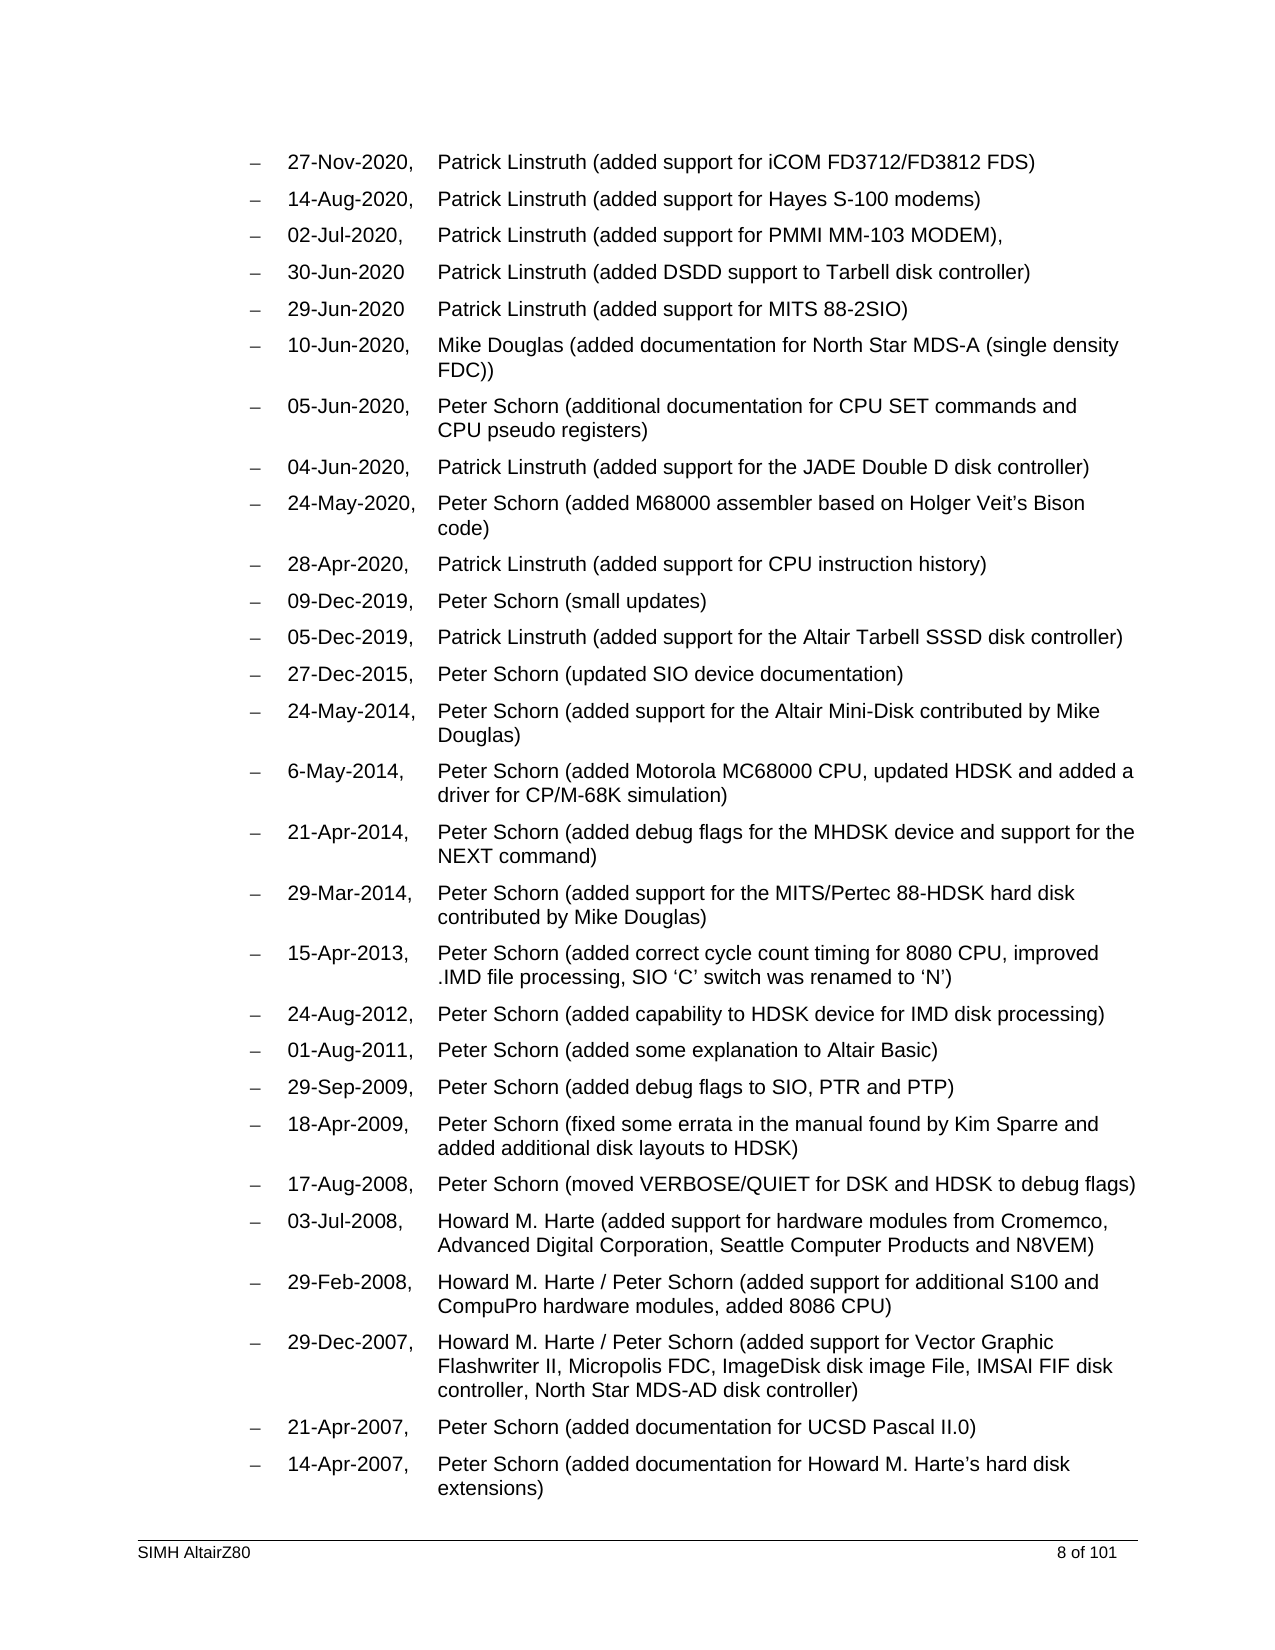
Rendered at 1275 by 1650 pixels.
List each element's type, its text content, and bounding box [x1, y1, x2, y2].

text 14-Apr-2007, Peter Schorn (added documentation for Howard M. Harte’s hard disk extensions) [250, 1451, 1138, 1499]
text 09-Dec-2019, Peter Schorn (small updates) [250, 588, 1138, 613]
text 21-Apr-2007, Peter Schorn (added documentation for UCSD Pascal II.0) [250, 1415, 1138, 1439]
text 29-Jun-2020 Patrick Linstruth (added support for MITS 88-2SIO) [250, 297, 1138, 321]
text 02-Jul-2020, Patrick Linstruth (added support for PMMI MM-103 MODEM), [250, 223, 1138, 247]
text 24-May-2020, Peter Schorn (added M68000 assembler based on Holger Veit’s Bison code) [250, 491, 1138, 539]
text 03-Jul-2008, Howard M. Harte (added support for hardware modules from Cromemco, Advanced Digital Corporation, Seattle Computer Products and N8VEM) [250, 1209, 1138, 1257]
text 17-Aug-2008, Peter Schorn (moved VERBOSE/QUIET for DSK and HDSK to debug flags) [250, 1172, 1138, 1196]
text 30-Jun-2020 Patrick Linstruth (added DSDD support to Tarbell disk controller) [250, 260, 1138, 284]
text 01-Aug-2011, Peter Schorn (added some explanation to Altair Basic) [250, 1038, 1138, 1062]
text 04-Jun-2020, Patrick Linstruth (added support for the JADE Double D disk controller) [250, 454, 1138, 479]
text 10-Jun-2020, Mike Douglas (added documentation for North Star MDS-A (single density FDC)) [250, 333, 1138, 381]
text 28-Apr-2020, Patrick Linstruth (added support for CPU instruction history) [250, 552, 1138, 576]
text 05-Dec-2019, Patrick Linstruth (added support for the Altair Tarbell SSSD disk controller) [250, 625, 1138, 649]
text 27-Nov-2020, Patrick Linstruth (added support for iCOM FD3712/FD3812 FDS) [250, 150, 1138, 174]
text 05-Jun-2020, Peter Schorn (additional documentation for CPU SET commands and CPU pseudo registers) [250, 394, 1138, 442]
text 24-May-2014, Peter Schorn (added support for the Altair Mini-Disk contributed by Mike Douglas) [250, 698, 1138, 747]
text 29-Feb-2008, Howard M. Harte / Peter Schorn (added support for additional S100 and CompuPro hardware modules, added 8086 CPU) [250, 1269, 1138, 1318]
text 29-Sep-2009, Peter Schorn (added debug flags to SIO, PTR and PTP) [250, 1075, 1138, 1099]
text 14-Aug-2020, Patrick Linstruth (added support for Hayes S-100 modems) [250, 187, 1138, 211]
text 6-May-2014, Peter Schorn (added Motorola MC68000 CPU, updated HDSK and added a driver for CP/M-68K simulation) [250, 759, 1138, 807]
text 27-Dec-2015, Peter Schorn (updated SIO device documentation) [250, 662, 1138, 686]
text 21-Apr-2014, Peter Schorn (added debug flags for the MHDSK device and support for the NEXT command) [250, 820, 1138, 868]
text 24-Aug-2012, Peter Schorn (added capability to HDSK device for IMD disk processing) [250, 1002, 1138, 1026]
text 15-Apr-2013, Peter Schorn (added correct cycle count timing for 8080 CPU, improved .IMD file processing, SIO ‘C’ switch was renamed to ‘N’) [250, 941, 1138, 989]
text 29-Mar-2014, Peter Schorn (added support for the MITS/Pertec 88-HDSK hard disk contributed by Mike Douglas) [250, 880, 1138, 928]
text 18-Apr-2009, Peter Schorn (fixed some errata in the manual found by Kim Sparre and added additional disk layouts to HDSK) [250, 1112, 1138, 1160]
text 29-Dec-2007, Howard M. Harte / Peter Schorn (added support for Vector Graphic Flashwriter II, Micropolis FDC, ImageDisk disk image File, IMSAI FIF disk controller, North Star MDS-AD disk controller) [250, 1330, 1138, 1402]
